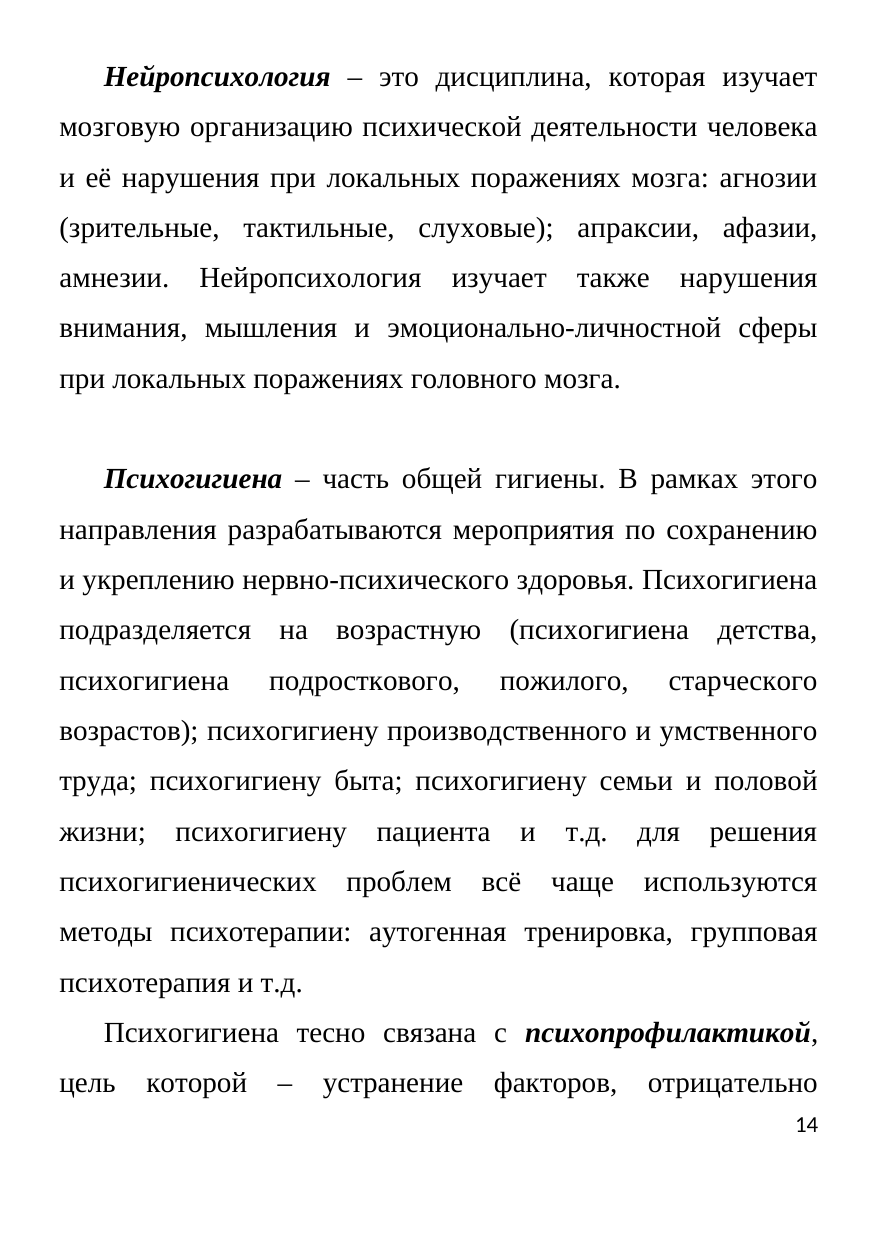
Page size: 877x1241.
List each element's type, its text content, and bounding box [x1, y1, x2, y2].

text Психогигиена – часть общей гигиены. В рамках этого направления разрабатываются мероприятия по сохранению и укреплению нервно-психического здоровья. Психогигиена подразделяется на возрастную (психогигиена детства, психогигиена подросткового, пожилого, старческого возрастов); психогигиену производственного и умственного труда; психогигиену быта; психогигиену семьи и половой жизни; психогигиену пациента и т.д. для решения психогигиенических проблем всё чаще используются методы психотерапии: аутогенная тренировка, групповая психотерапия и т.д. [59, 462, 818, 998]
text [59, 1015, 818, 1099]
text Нейропсихология – это дисциплина, которая изучает мозговую организацию психической деятельности человека и её нарушения при локальных поражениях мозга: агнозии (зрительные, тактильные, слуховые); апраксии, афазии, амнезии. Нейропсихология изучает также нарушения внимания, мышления и эмоционально-личностной сферы при локальных поражениях головного мозга. [59, 59, 818, 394]
